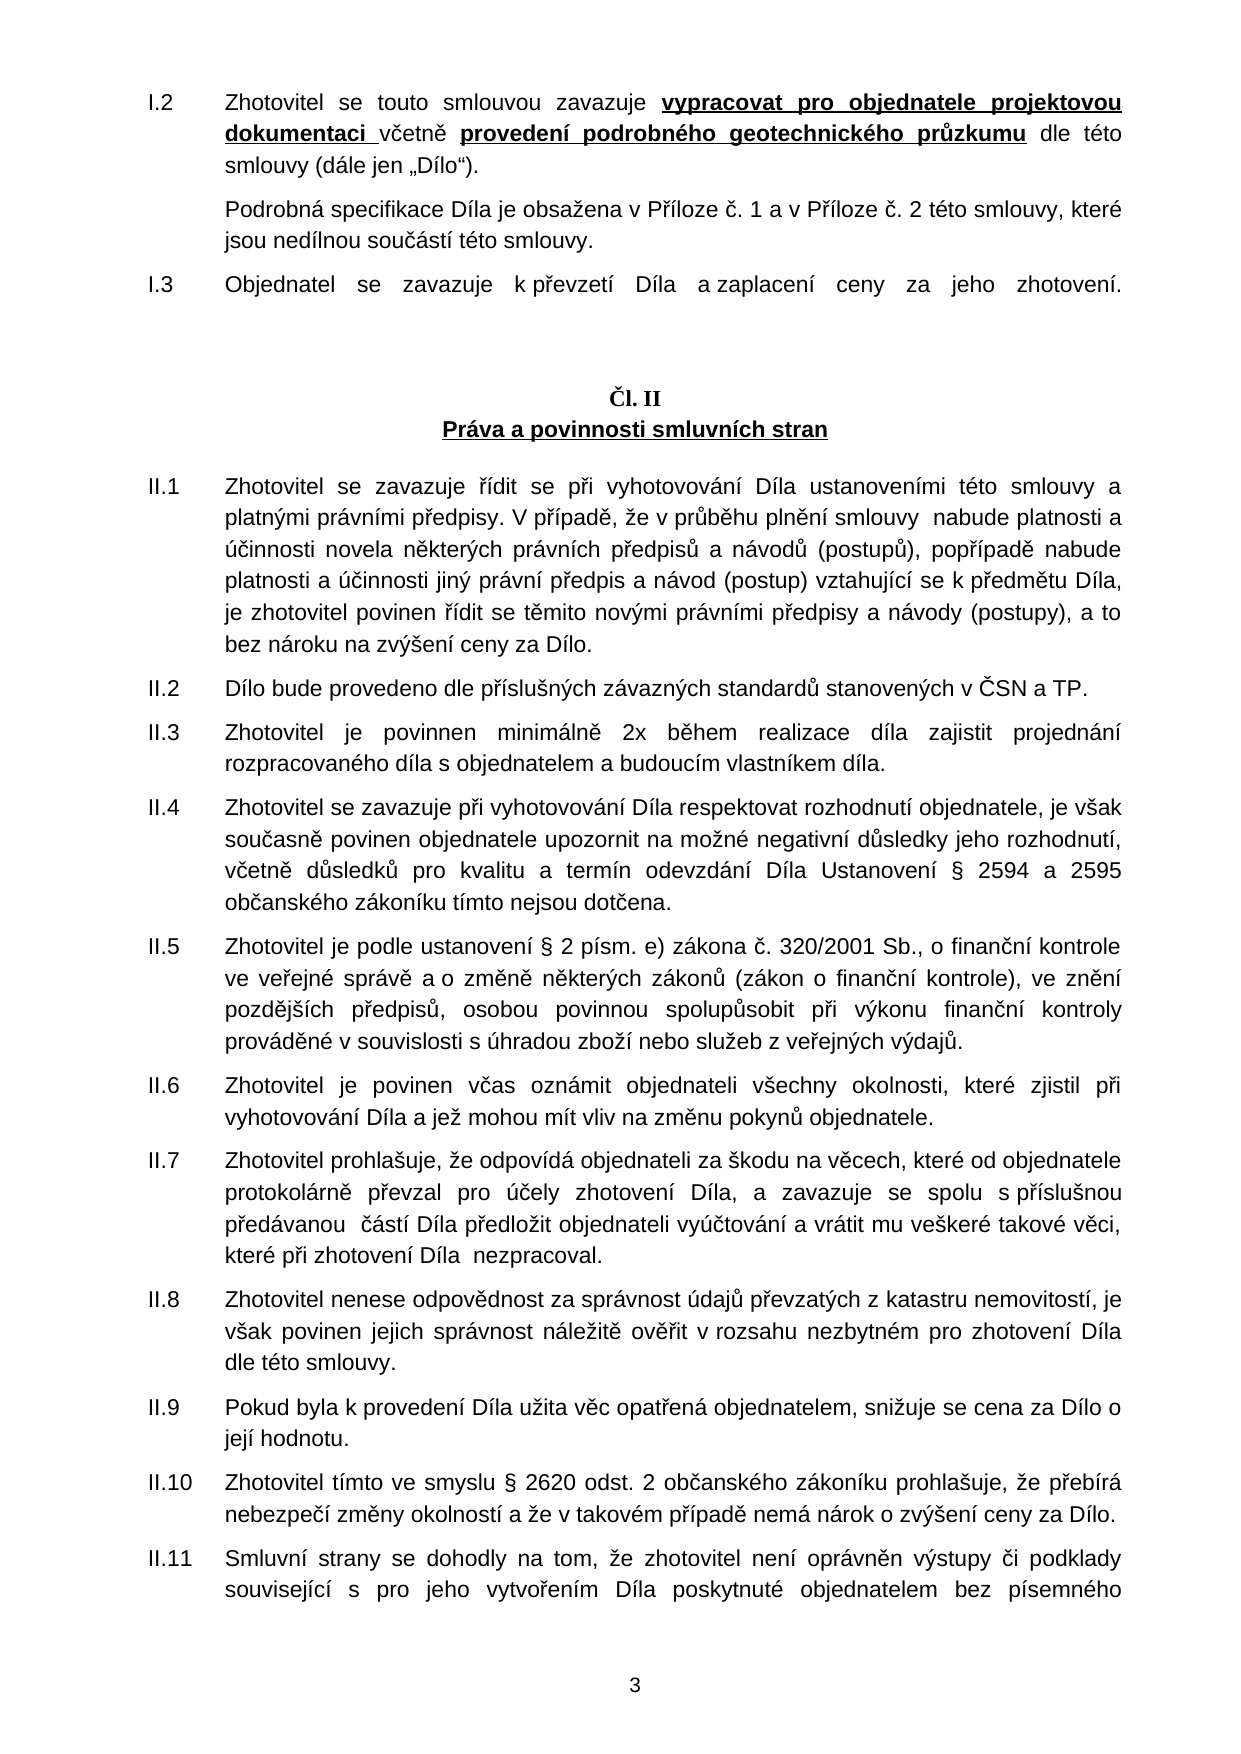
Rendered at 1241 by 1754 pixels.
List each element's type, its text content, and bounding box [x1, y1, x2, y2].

list Objednatel se zavazuje k převzetí Díla a zaplacení ceny za jeho zhotovení. [148, 271, 1122, 329]
list Zhotovitel je povinnen minimálně 2x během realizace díla zajistit projednání rozpracovaného díla s objednatelem a budoucím vlastníkem díla. [148, 719, 1122, 777]
list Zhotovitel se touto smlouvou zavazuje vypracovat pro objednatele projektovou dokumentaci včetně provedení podrobného geotechnického průzkumu dle této smlouvy (dále jen „Dílo“). [148, 89, 1122, 178]
list Zhotovitel nenese odpovědnost za správnost údajů převzatých z katastru nemovitostí, je však povinen jejich správnost náležitě ověřit v rozsahu nezbytném pro zhotovení Díla dle této smlouvy. [148, 1286, 1122, 1376]
list Dílo bude provedeno dle příslušných závazných standardů stanovených v ČSN a TP. [148, 675, 1122, 701]
list Zhotovitel je podle ustanovení § 2 písm. e) zákona č. 320/2001 Sb., o finanční kontrole ve veřejné správě a o změně některých zákonů (zákon o finanční kontrole), ve znění pozdějších předpisů, osobou povinnou spolupůsobit při výkonu finanční kontroly prováděné v souvislosti s úhradou zboží nebo služeb z veřejných výdajů. [148, 933, 1122, 1054]
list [148, 1545, 1122, 1603]
list Pokud byla k provedení Díla užita věc opatřená objednatelem, snižuje se cena za Dílo o její hodnotu. [148, 1393, 1122, 1451]
list Podrobná specifikace Díla je obsažena v Příloze č. 1 a v Příloze č. 2 této smlouvy, které jsou nedílnou součástí této smlouvy. [224, 196, 1122, 254]
text Práva a povinnosti smluvních stran [148, 384, 1122, 443]
list Zhotovitel se zavazuje řídit se při vyhotovování Díla ustanoveními této smlouvy a platnými právními předpisy. V případě, že v průběhu plnění smlouvy nabude platnosti a účinnosti novela některých právních předpisů a návodů (postupů), popřípadě nabude platnosti a účinnosti jiný právní předpis a návod (postup) vztahující se k předmětu Díla, je zhotovitel povinen řídit se těmito novými právními předpisy a návody (postupy), a to bez nároku na zvýšení ceny za Dílo. [148, 473, 1122, 657]
list Zhotovitel je povinen včas oznámit objednateli všechny okolnosti, které zjistil při vyhotovování Díla a jež mohou mít vliv na změnu pokynů objednatele. [148, 1072, 1122, 1130]
list Zhotovitel se zavazuje při vyhotovování Díla respektovat rozhodnutí objednatele, je však současně povinen objednatele upozornit na možné negativní důsledky jeho rozhodnutí, včetně důsledků pro kvalitu a termín odevzdání Díla Ustanovení § 2594 a 2595 občanského zákoníku tímto nejsou dotčena. [148, 794, 1122, 915]
list Zhotovitel prohlašuje, že odpovídá objednateli za škodu na věcech, které od objednatele protokolárně převzal pro účely zhotovení Díla, a zavazuje se spolu s příslušnou předávanou částí Díla předložit objednateli vyúčtování a vrátit mu veškeré takové věci, které při zhotovení Díla nezpracoval. [148, 1147, 1122, 1268]
list Zhotovitel tímto ve smyslu § 2620 odst. 2 občanského zákoníku prohlašuje, že přebírá nebezpečí změny okolností a že v takovém případě nemá nárok o zvýšení ceny za Dílo. [148, 1469, 1122, 1527]
